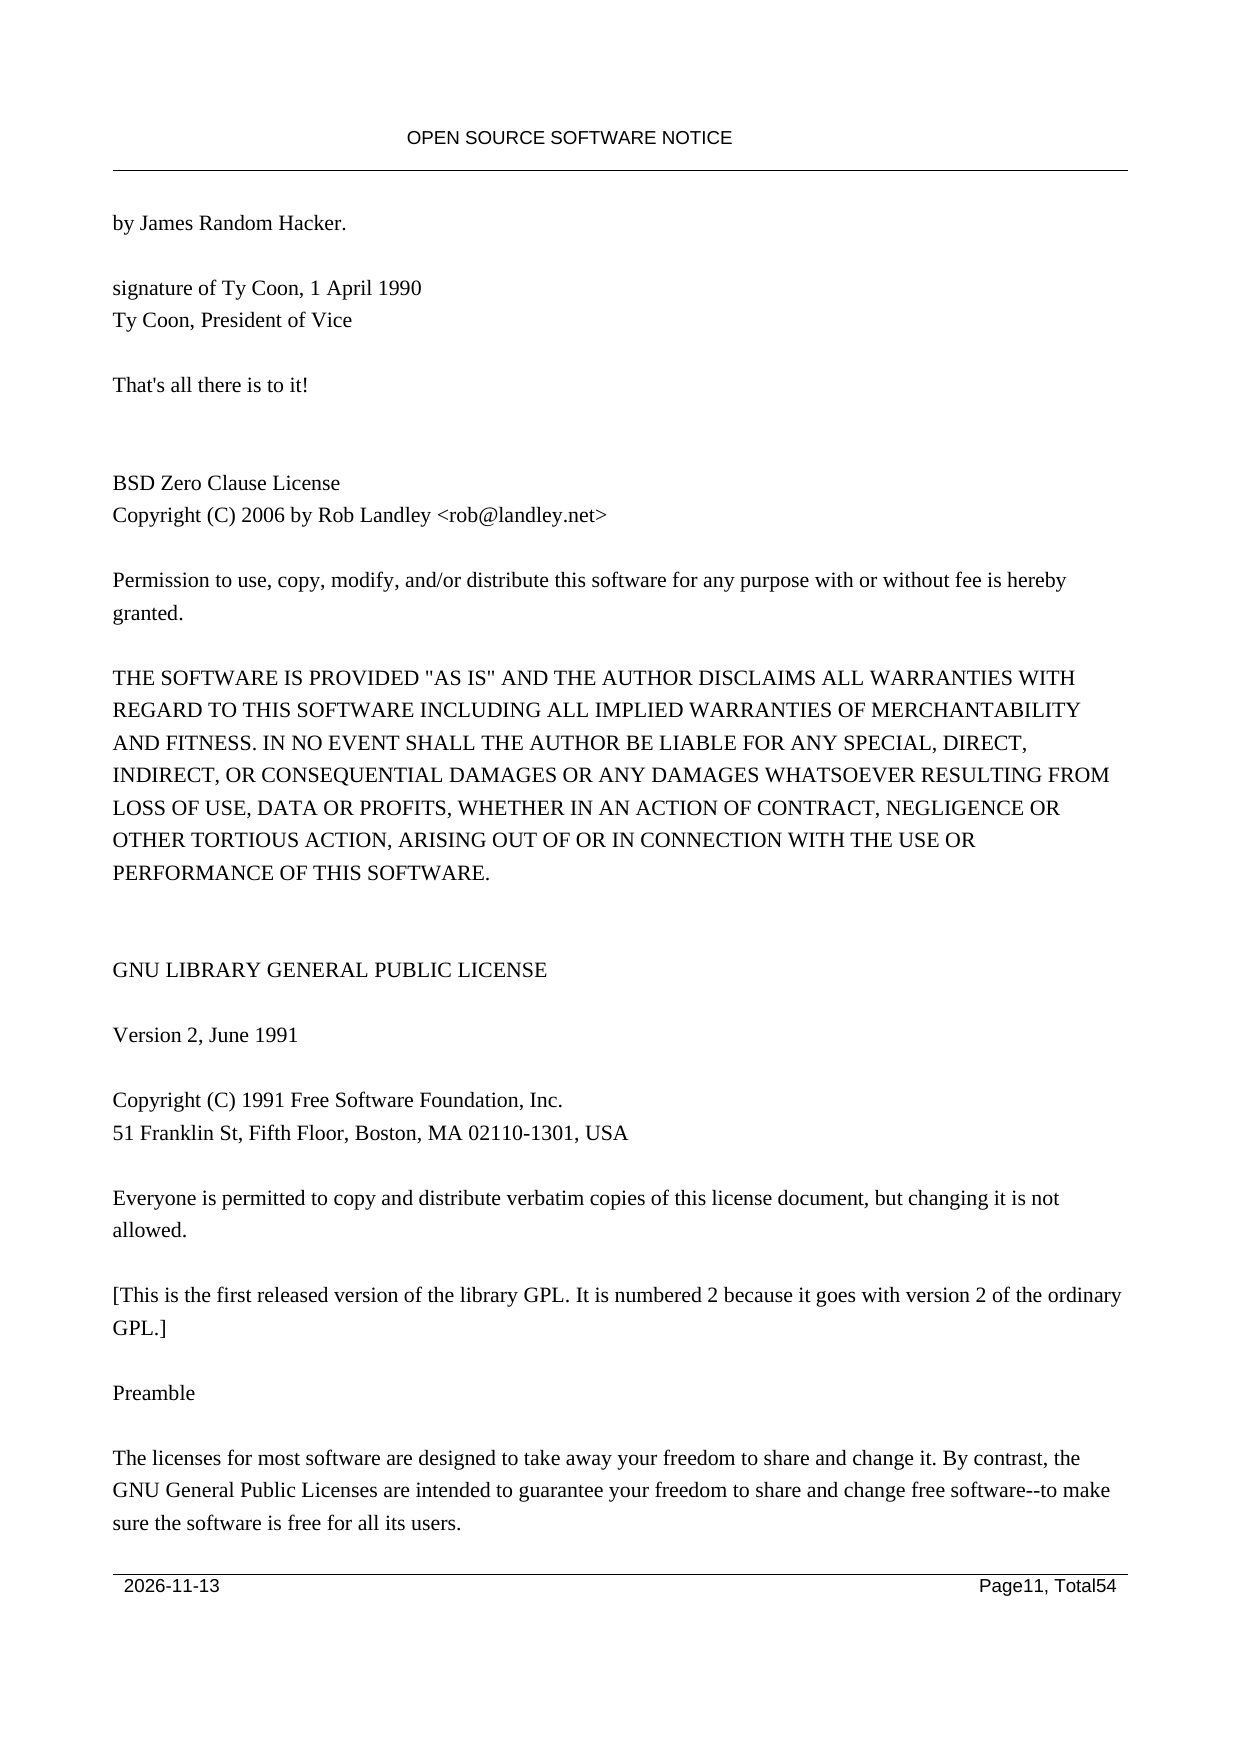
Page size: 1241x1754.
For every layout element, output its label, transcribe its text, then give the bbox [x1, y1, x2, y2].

text by James Random Hacker. [112, 206, 1128, 239]
text signature of Ty Coon, 1 April 1990 [112, 271, 1128, 304]
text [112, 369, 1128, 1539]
text Ty Coon, President of Vice [112, 304, 1128, 336]
